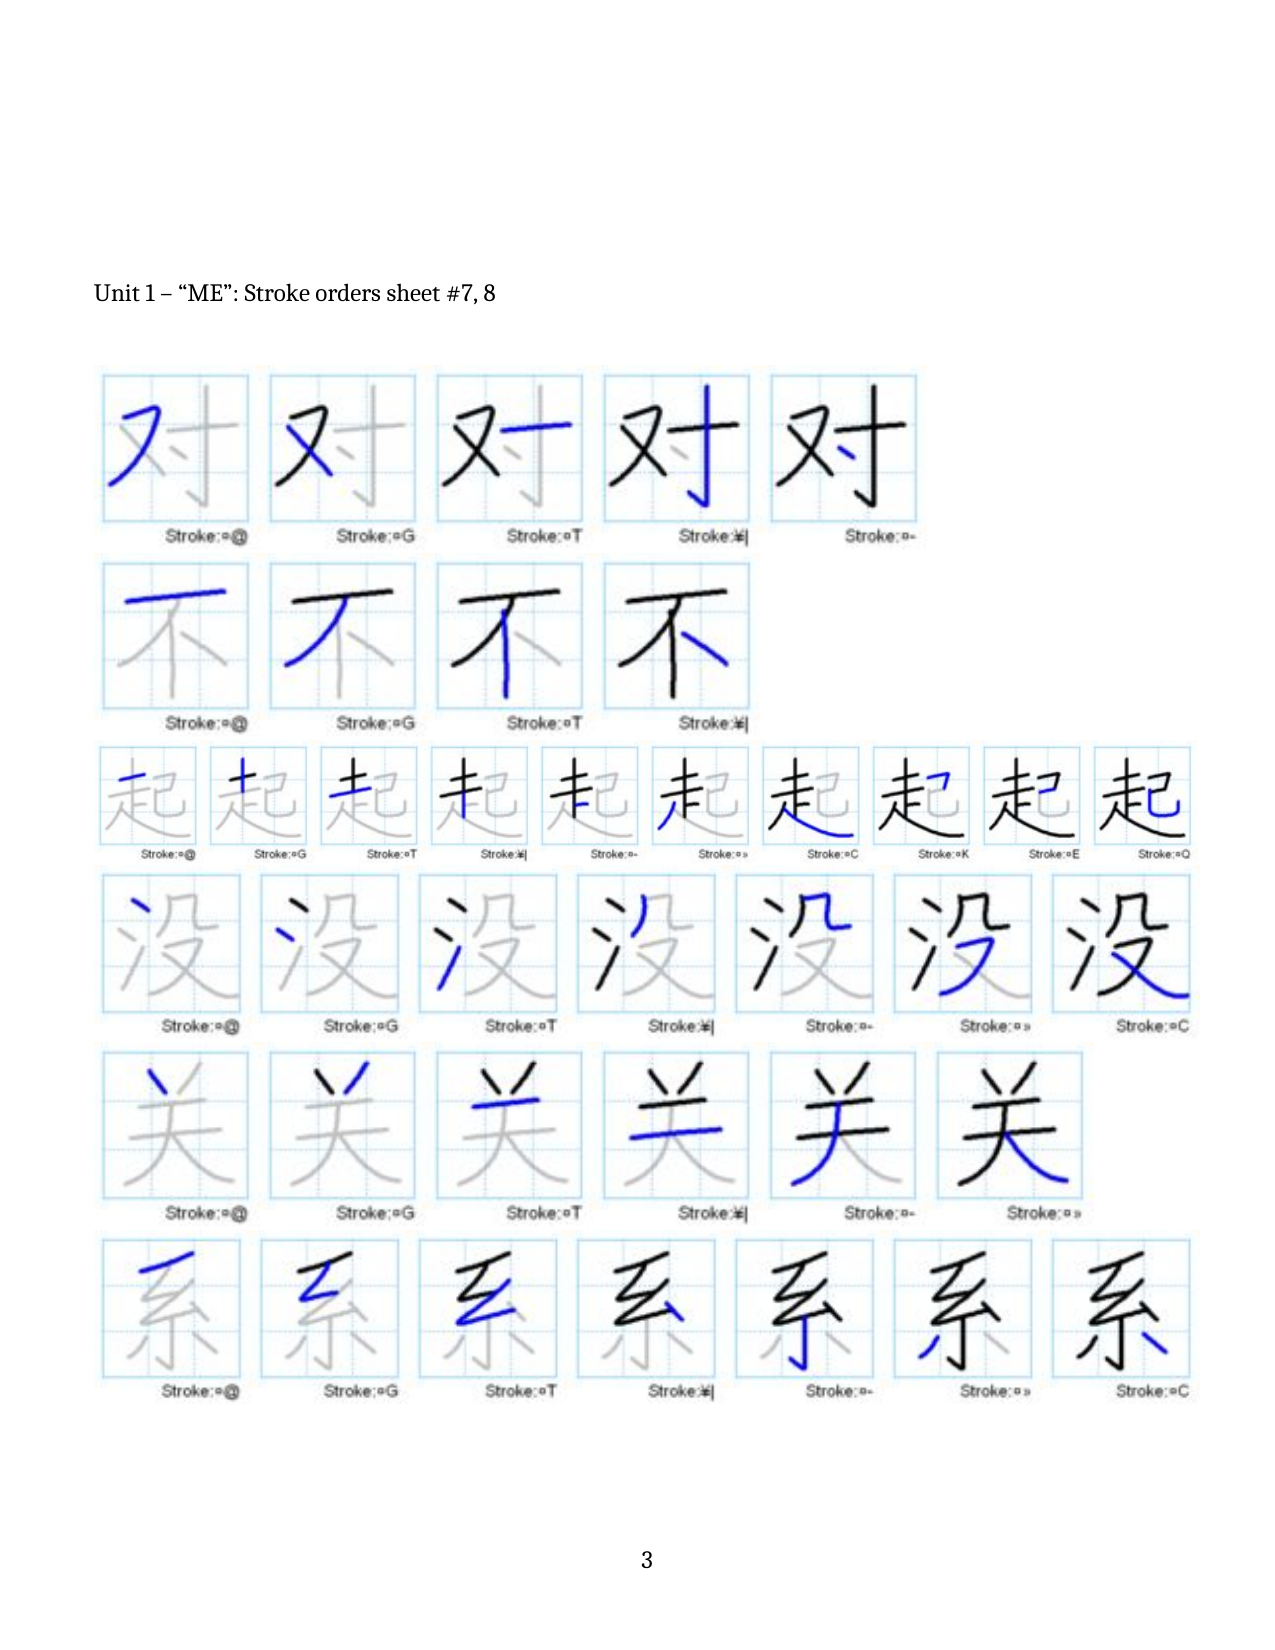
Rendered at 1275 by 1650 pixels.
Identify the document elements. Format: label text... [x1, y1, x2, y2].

picture [93, 365, 1200, 1408]
text Unit 1 – “ME”: Stroke orders sheet #7, 8 [94, 279, 1200, 308]
